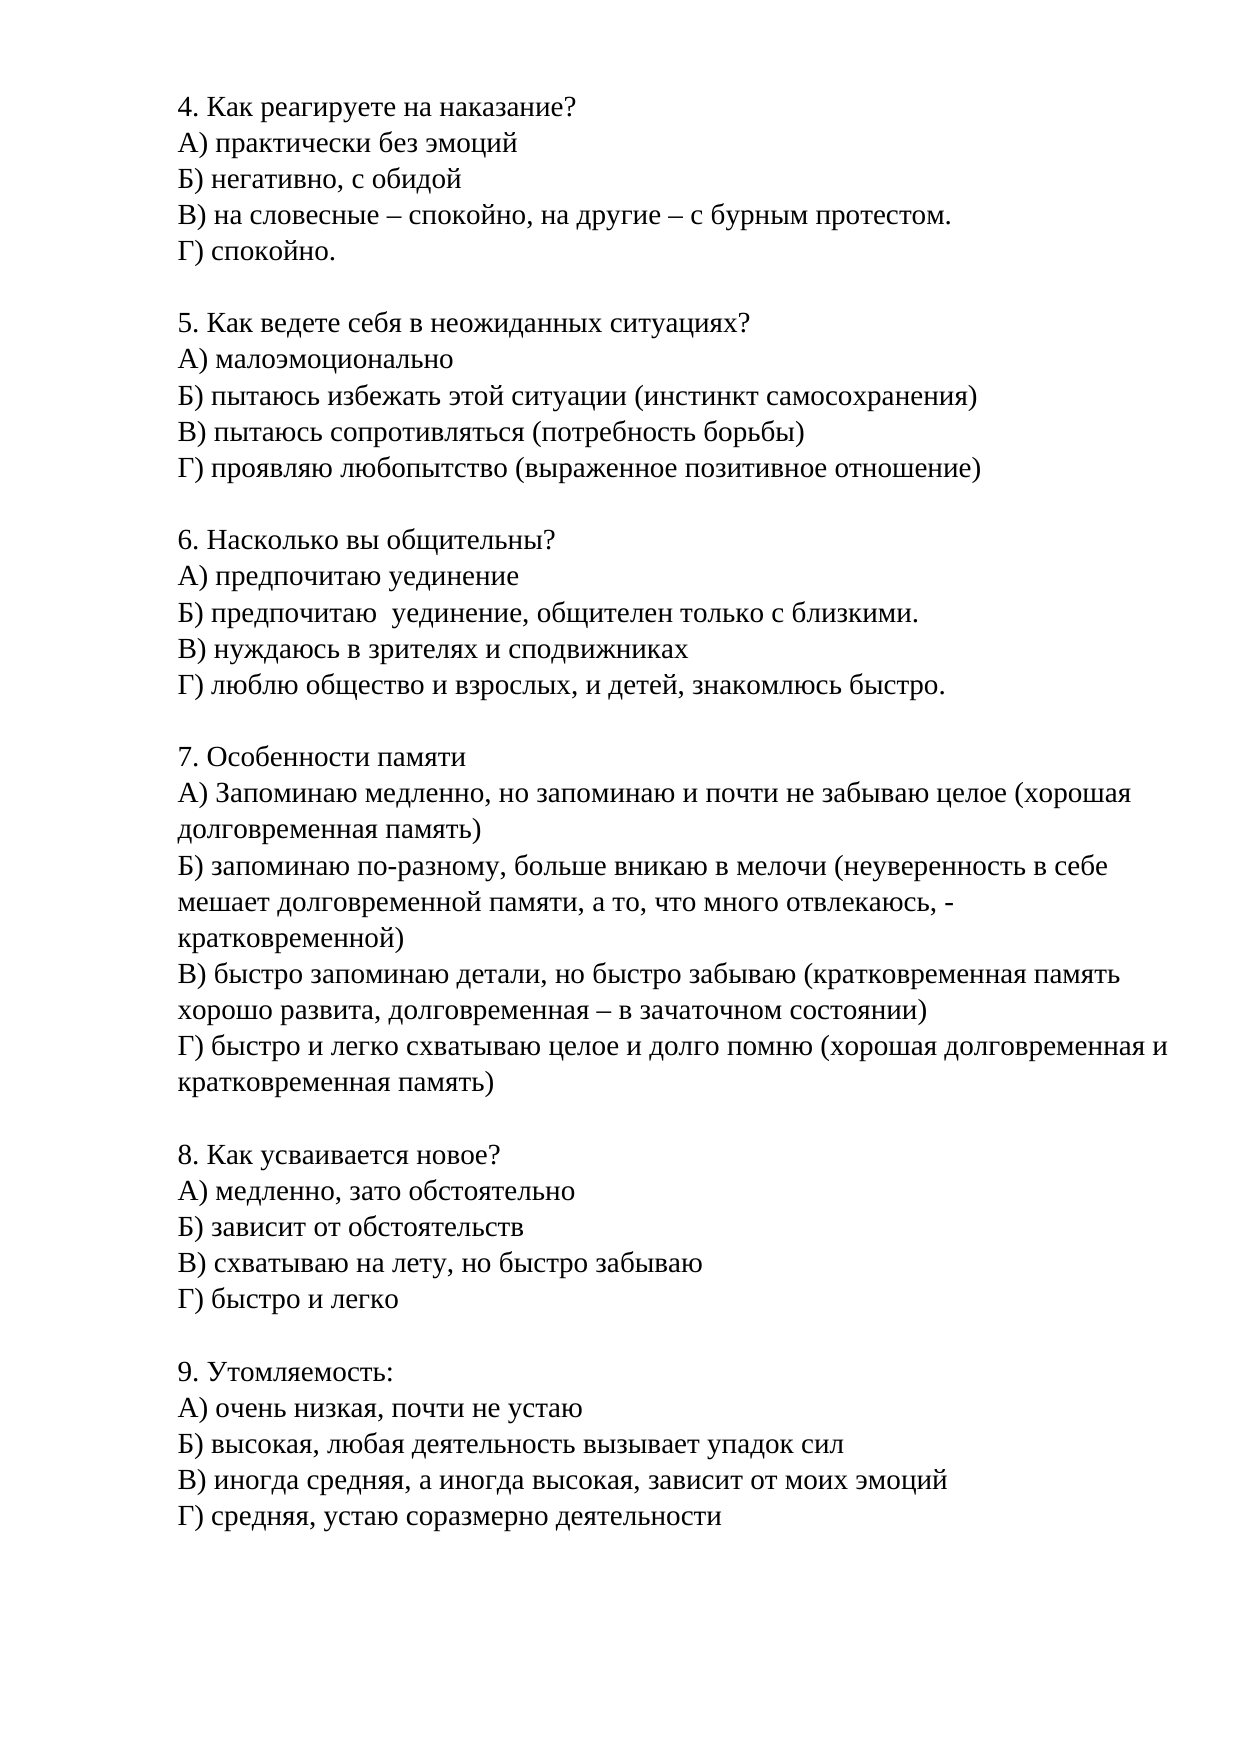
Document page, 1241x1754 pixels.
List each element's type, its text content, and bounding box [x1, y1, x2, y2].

text Б) зависит от обстоятельств [177, 1209, 1181, 1243]
text В) нуждаюсь в зрителях и сподвижниках [177, 631, 1181, 664]
text 6. Насколько вы общительны? [177, 522, 1181, 556]
text Г) быстро и легко схватываю целое и долго помню (хорошая долговременная и кратковременная память) [177, 1028, 1181, 1098]
text 5. Как ведете себя в неожиданных ситуациях? [177, 306, 1181, 339]
text В) быстро запоминаю детали, но быстро забываю (кратковременная память хорошо развита, долговременная – в зачаточном состоянии) [177, 956, 1181, 1026]
text Г) проявляю любопытство (выраженное позитивное отношение) [177, 450, 1181, 484]
text Б) пытаюсь избежать этой ситуации (инстинкт самосохранения) [177, 378, 1181, 411]
text Б) предпочитаю уединение, общителен только с близкими. [177, 595, 1181, 628]
text А) Запоминаю медленно, но запоминаю и почти не забываю целое (хорошая долговременная память) [177, 775, 1181, 845]
text А) практически без эмоций [177, 125, 1181, 158]
text Г) быстро и легко [177, 1281, 1181, 1315]
text А) медленно, зато обстоятельно [177, 1173, 1181, 1207]
text А) предпочитаю уединение [177, 558, 1181, 592]
text 9. Утомляемость: [177, 1354, 1181, 1387]
text 4. Как реагируете на наказание? [177, 89, 1181, 122]
text А) очень низкая, почти не устаю [177, 1390, 1181, 1423]
text В) схватываю на лету, но быстро забываю [177, 1245, 1181, 1279]
text Г) средняя, устаю соразмерно деятельности [177, 1498, 1181, 1532]
text Г) спокойно. [177, 233, 1181, 267]
text В) на словесные – спокойно, на другие – с бурным протестом. [177, 197, 1181, 231]
text Б) высокая, любая деятельность вызывает упадок сил [177, 1426, 1181, 1459]
text А) малоэмоционально [177, 342, 1181, 375]
text 8. Как усваивается новое? [177, 1137, 1181, 1170]
text Б) запоминаю по-разному, больше вникаю в мелочи (неуверенность в себе мешает долговременной памяти, а то, что много отвлекаюсь, - кратковременной) [177, 848, 1181, 953]
text Б) негативно, с обидой [177, 161, 1181, 194]
text Г) люблю общество и взрослых, и детей, знакомлюсь быстро. [177, 667, 1181, 701]
text 7. Особенности памяти [177, 739, 1181, 773]
text В) пытаюсь сопротивляться (потребность борьбы) [177, 414, 1181, 447]
text В) иногда средняя, а иногда высокая, зависит от моих эмоций [177, 1462, 1181, 1496]
